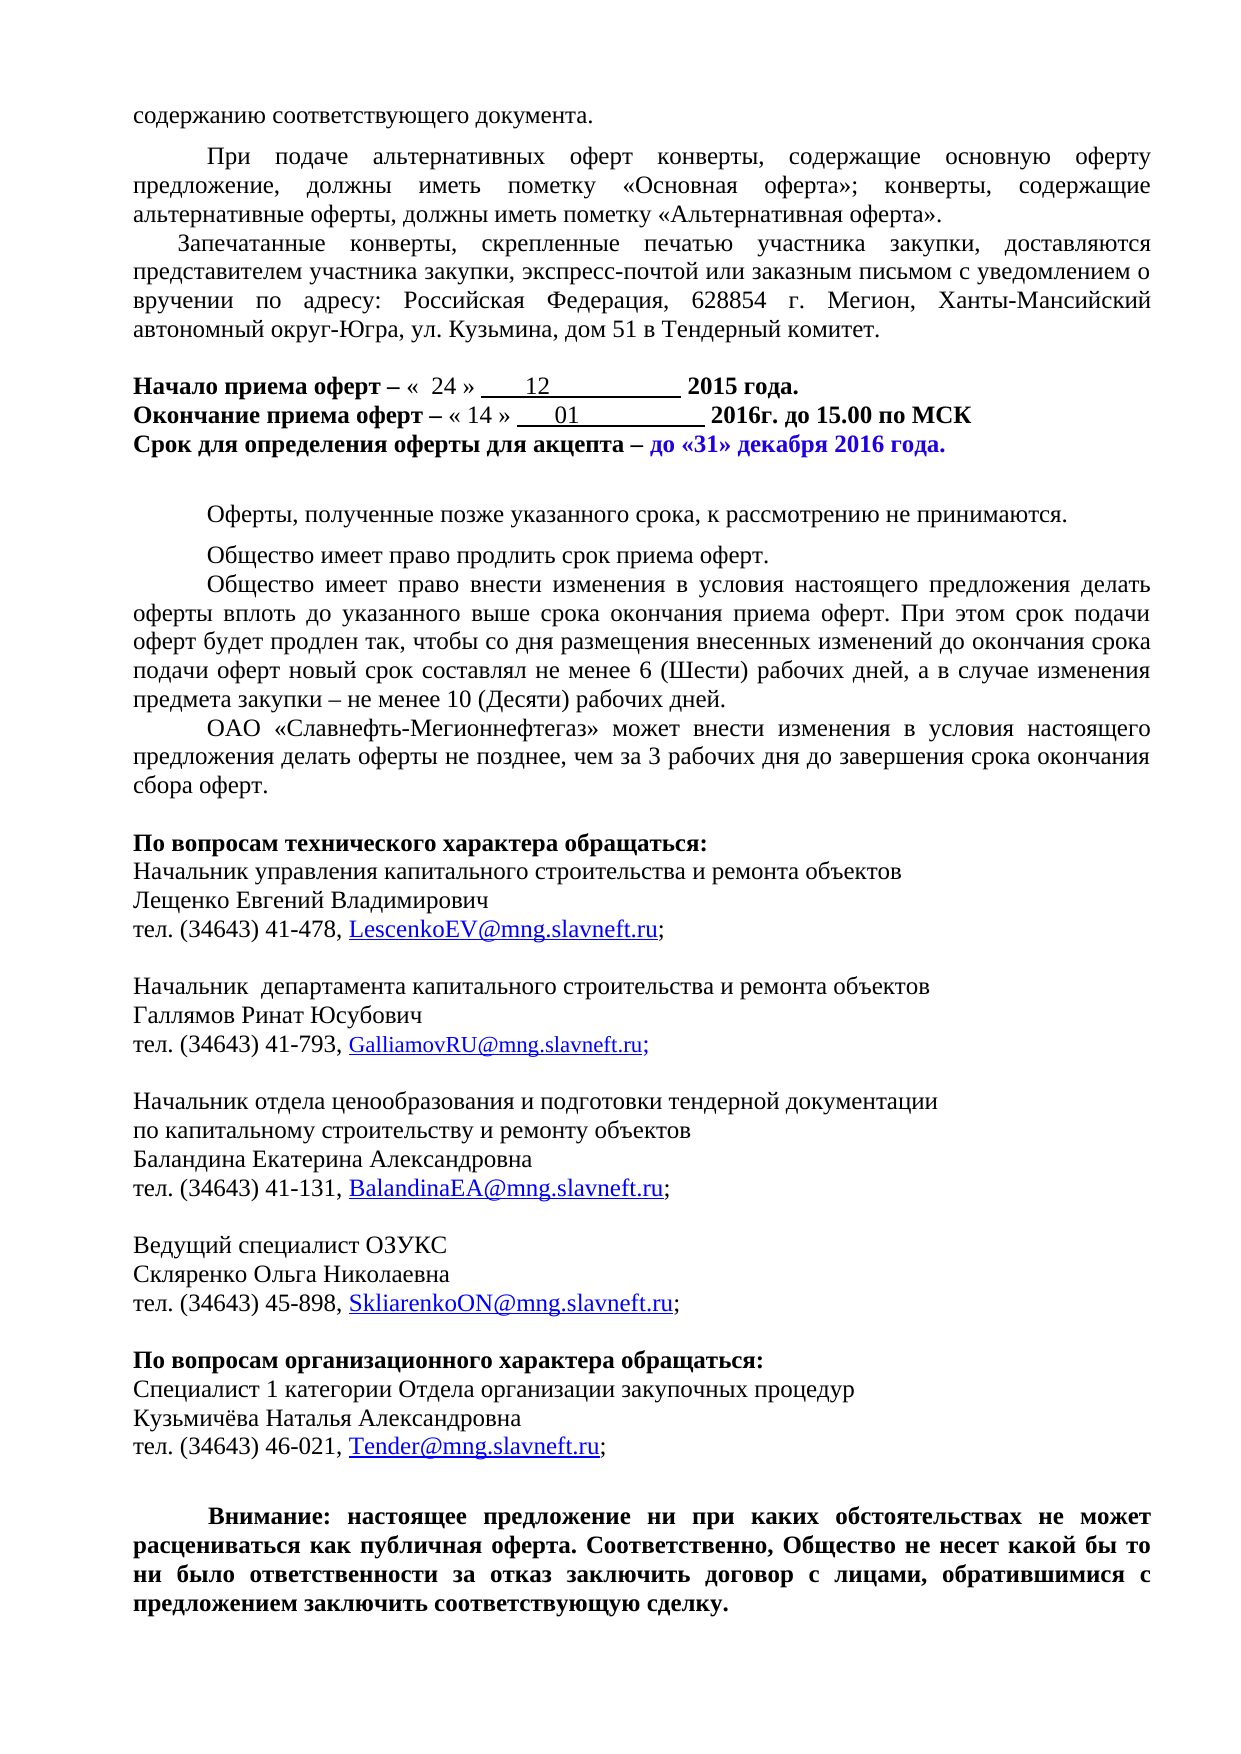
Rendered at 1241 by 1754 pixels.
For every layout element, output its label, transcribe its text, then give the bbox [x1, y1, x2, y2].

text ОАО «Славнефть-Мегионнефтегаз» может внести изменения в условия настоящего предложения делать оферты не позднее, чем за 3 рабочих дня до завершения срока окончания сбора оферт. [133, 713, 1152, 799]
text Начальник управления капитального строительства и ремонта объектов [133, 856, 1152, 885]
text Оферты, полученные позже указанного срока, к рассмотрению не принимаются. [133, 499, 1152, 528]
text Начальник отдела ценообразования и подготовки тендерной документации [133, 1086, 1152, 1115]
text Кузьмичёва Наталья Александровна [133, 1403, 1152, 1431]
text Начальник департамента капитального строительства и ремонта объектов [133, 971, 1152, 1000]
text Общество имеет право внести изменения в условия настоящего предложения делать оферты вплоть до указанного выше срока окончания приема оферт. При этом срок подачи оферт будет продлен так, чтобы со дня размещения внесенных изменений до окончания срока подачи оферт новый срок составлял не менее 6 (Шести) рабочих дней, а в случае изменения предмета закупки – не менее 10 (Десяти) рабочих дней. [133, 569, 1152, 713]
text Специалист 1 категории Отдела организации закупочных процедур [133, 1374, 1152, 1403]
text Начало приема оферт – « 24 » 12 2015 года. [133, 371, 1152, 400]
text Окончание приема оферт – « 14 » 01 2016г. до 15.00 по МСК [133, 400, 1152, 429]
text тел. (34643) 41-131, BalandinaEA@mng.slavneft.ru; [133, 1173, 1152, 1201]
text Запечатанные конверты, скрепленные печатью участника закупки, доставляются представителем участника закупки, экспресс-почтой или заказным письмом с уведомлением о вручении по адресу: Российская Федерация, 628854 г. Мегион, Ханты-Мансийский автономный округ-Югра, ул. Кузьмина, дом 51 в Тендерный комитет. [133, 228, 1152, 343]
text тел. (34643) 41-793, GalliamovRU@mng.slavneft.ru; [133, 1029, 1152, 1058]
text Лещенко Евгений Владимирович [133, 885, 1152, 914]
text При подаче альтернативных оферт конверты, содержащие основную оферту предложение, должны иметь пометку «Основная оферта»; конверты, содержащие альтернативные оферты, должны иметь пометку «Альтернативная оферта». [133, 141, 1152, 228]
text Ведущий специалист ОЗУКС [133, 1230, 1152, 1259]
text Баландина Екатерина Александровна [133, 1144, 1152, 1173]
text тел. (34643) 41-478, LescenkoEV@mng.slavneft.ru; [133, 914, 1152, 943]
text тел. (34643) 45-898, SkliarenkoON@mng.slavneft.ru; [133, 1288, 1152, 1316]
text Галлямов Ринат Юсубович [133, 1000, 1152, 1029]
text По вопросам технического характера обращаться: [133, 828, 1152, 856]
text По вопросам организационного характера обращаться: [133, 1345, 1152, 1374]
text Общество имеет право продлить срок приема оферт. [133, 540, 1152, 569]
text Срок для определения оферты для акцепта – до «31» декабря 2016 года. [133, 429, 1152, 458]
text Скляренко Ольга Николаевна [133, 1259, 1152, 1288]
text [133, 100, 1152, 129]
text по капитальному строительству и ремонту объектов [133, 1115, 1152, 1144]
text тел. (34643) 46-021, Tender@mng.slavneft.ru; [133, 1431, 1152, 1460]
text Внимание: настоящее предложение ни при каких обстоятельствах не может расцениваться как публичная оферта. Соответственно, Общество не несет какой бы то ни было ответственности за отказ заключить договор с лицами, обратившимися с предложением заключить соответствующую сделку. [133, 1501, 1152, 1616]
